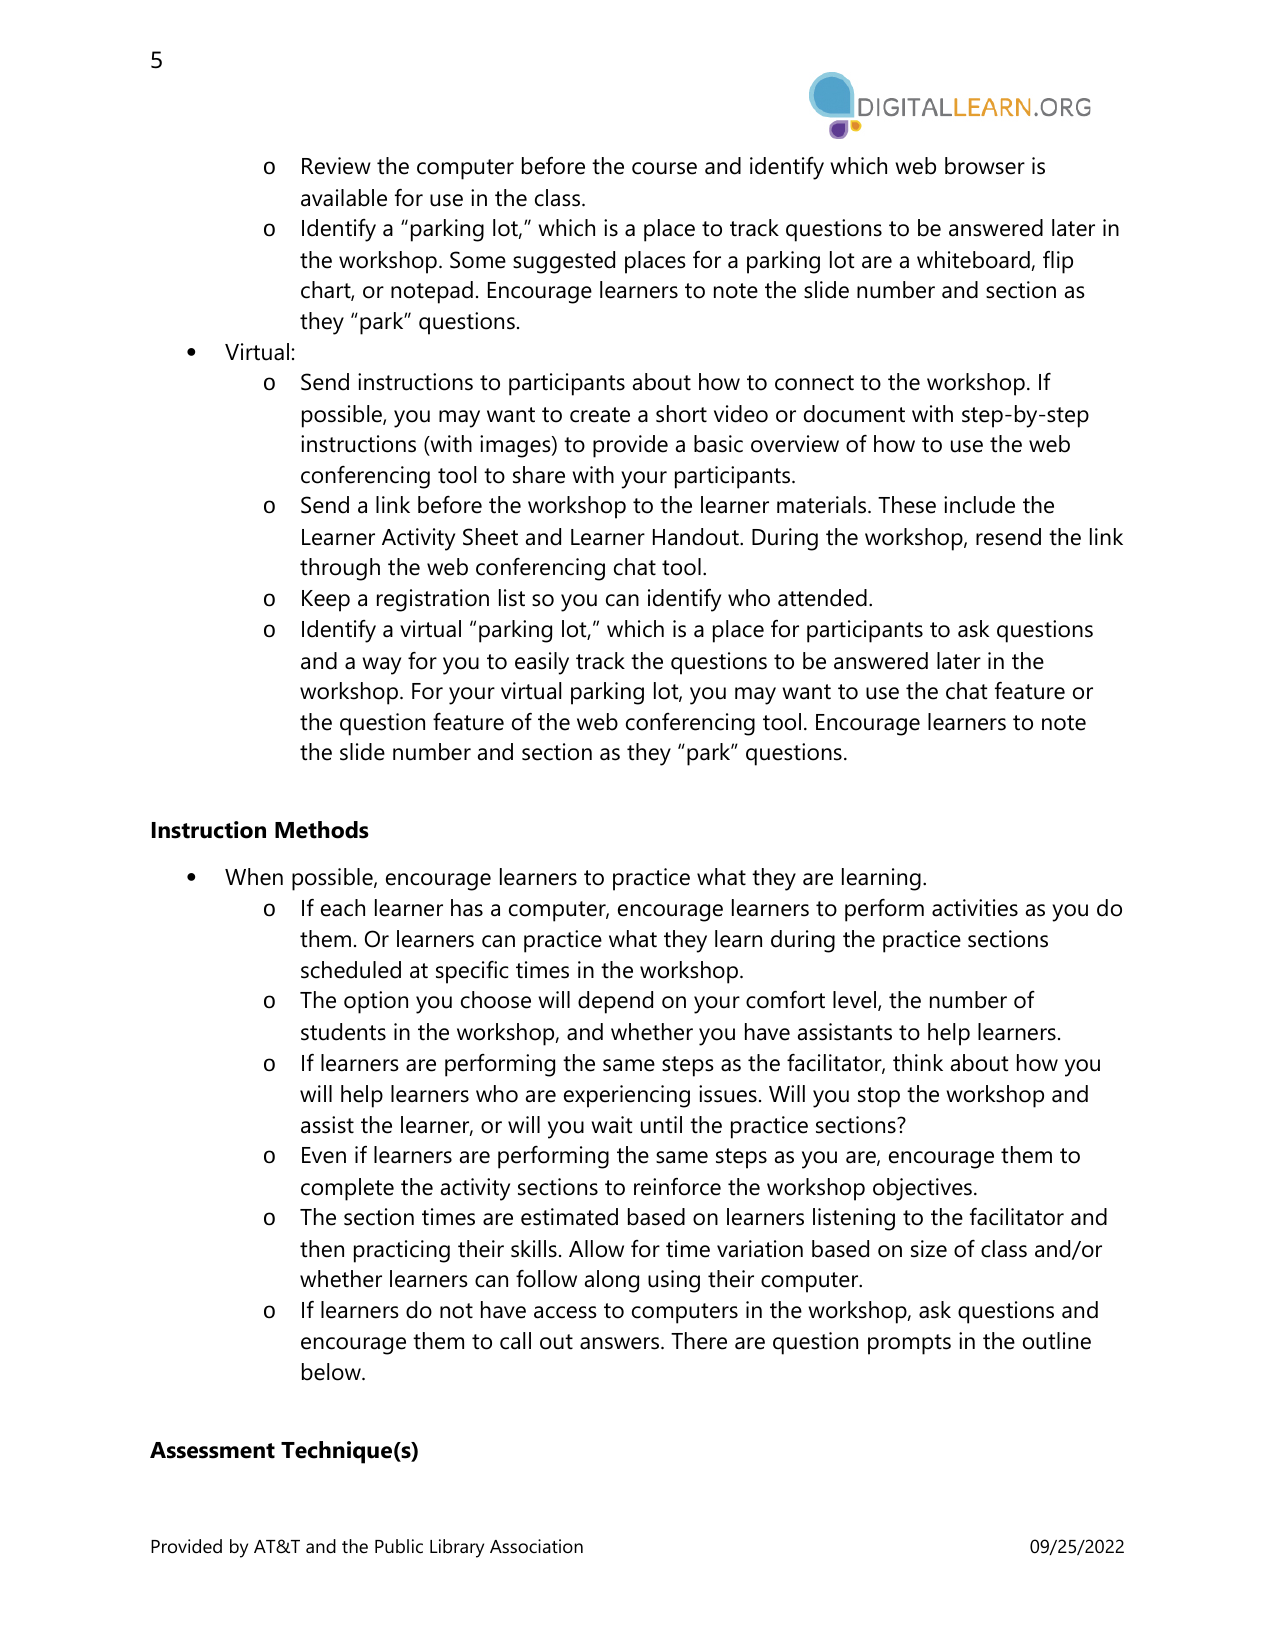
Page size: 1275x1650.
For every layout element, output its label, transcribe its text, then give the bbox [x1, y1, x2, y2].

text Assessment Technique(s) [150, 1433, 1125, 1464]
list Review the computer before the course and identify which web browser is available for use in the class. [262, 150, 1125, 212]
list Virtual: [187, 335, 1125, 366]
list Keep a registration list so you can identify who attended. [262, 581, 1125, 613]
list Send instructions to participants about how to connect to the workshop. If possible, you may want to create a short video or document with step-by-step instructions (with images) to provide a basic overview of how to use the web conferencing tool to share with your participants. [262, 366, 1125, 489]
list If learners do not have access to computers in the workshop, ask questions and encourage them to call out answers. There are question prompts in the outline below. [262, 1293, 1125, 1386]
list Identify a virtual “parking lot,” which is a place for participants to ask questions and a way for you to easily track the questions to be answered later in the workshop. For your virtual parking lot, you may want to use the chat feature or the question feature of the web conferencing tool. Encourage learners to note the slide number and section as they “park” questions. [262, 613, 1125, 767]
list If learners are performing the same steps as the facilitator, think about how you will help learners who are experiencing issues. Will you stop the workshop and assist the learner, or will you wait until the practice sections? [262, 1046, 1125, 1139]
picture [809, 72, 1091, 139]
list Identify a “parking lot,” which is a place to track questions to be answered later in the workshop. Some suggested places for a parking lot are a whiteboard, flip chart, or notepad. Encourage learners to note the slide number and section as they “park” questions. [262, 212, 1125, 335]
list When possible, encourage learners to practice what they are learning. [187, 861, 1125, 892]
list Send a link before the workshop to the learner materials. These include the Learner Activity Sheet and Learner Handout. During the workshop, resend the link through the web conferencing chat tool. [262, 489, 1125, 581]
list If each learner has a computer, encourage learners to perform activities as you do them. Or learners can practice what they learn during the practice sections scheduled at specific times in the workshop. [262, 892, 1125, 984]
text Instruction Methods [150, 814, 1125, 844]
list Even if learners are performing the same steps as you are, encourage them to complete the activity sections to reinforce the workshop objectives. [262, 1139, 1125, 1201]
list The option you choose will depend on your comfort level, the number of students in the workshop, and whether you have assistants to help learners. [262, 984, 1125, 1046]
list The section times are estimated based on learners listening to the facilitator and then practicing their skills. Allow for time variation based on size of class and/or whether learners can follow along using their computer. [262, 1201, 1125, 1293]
